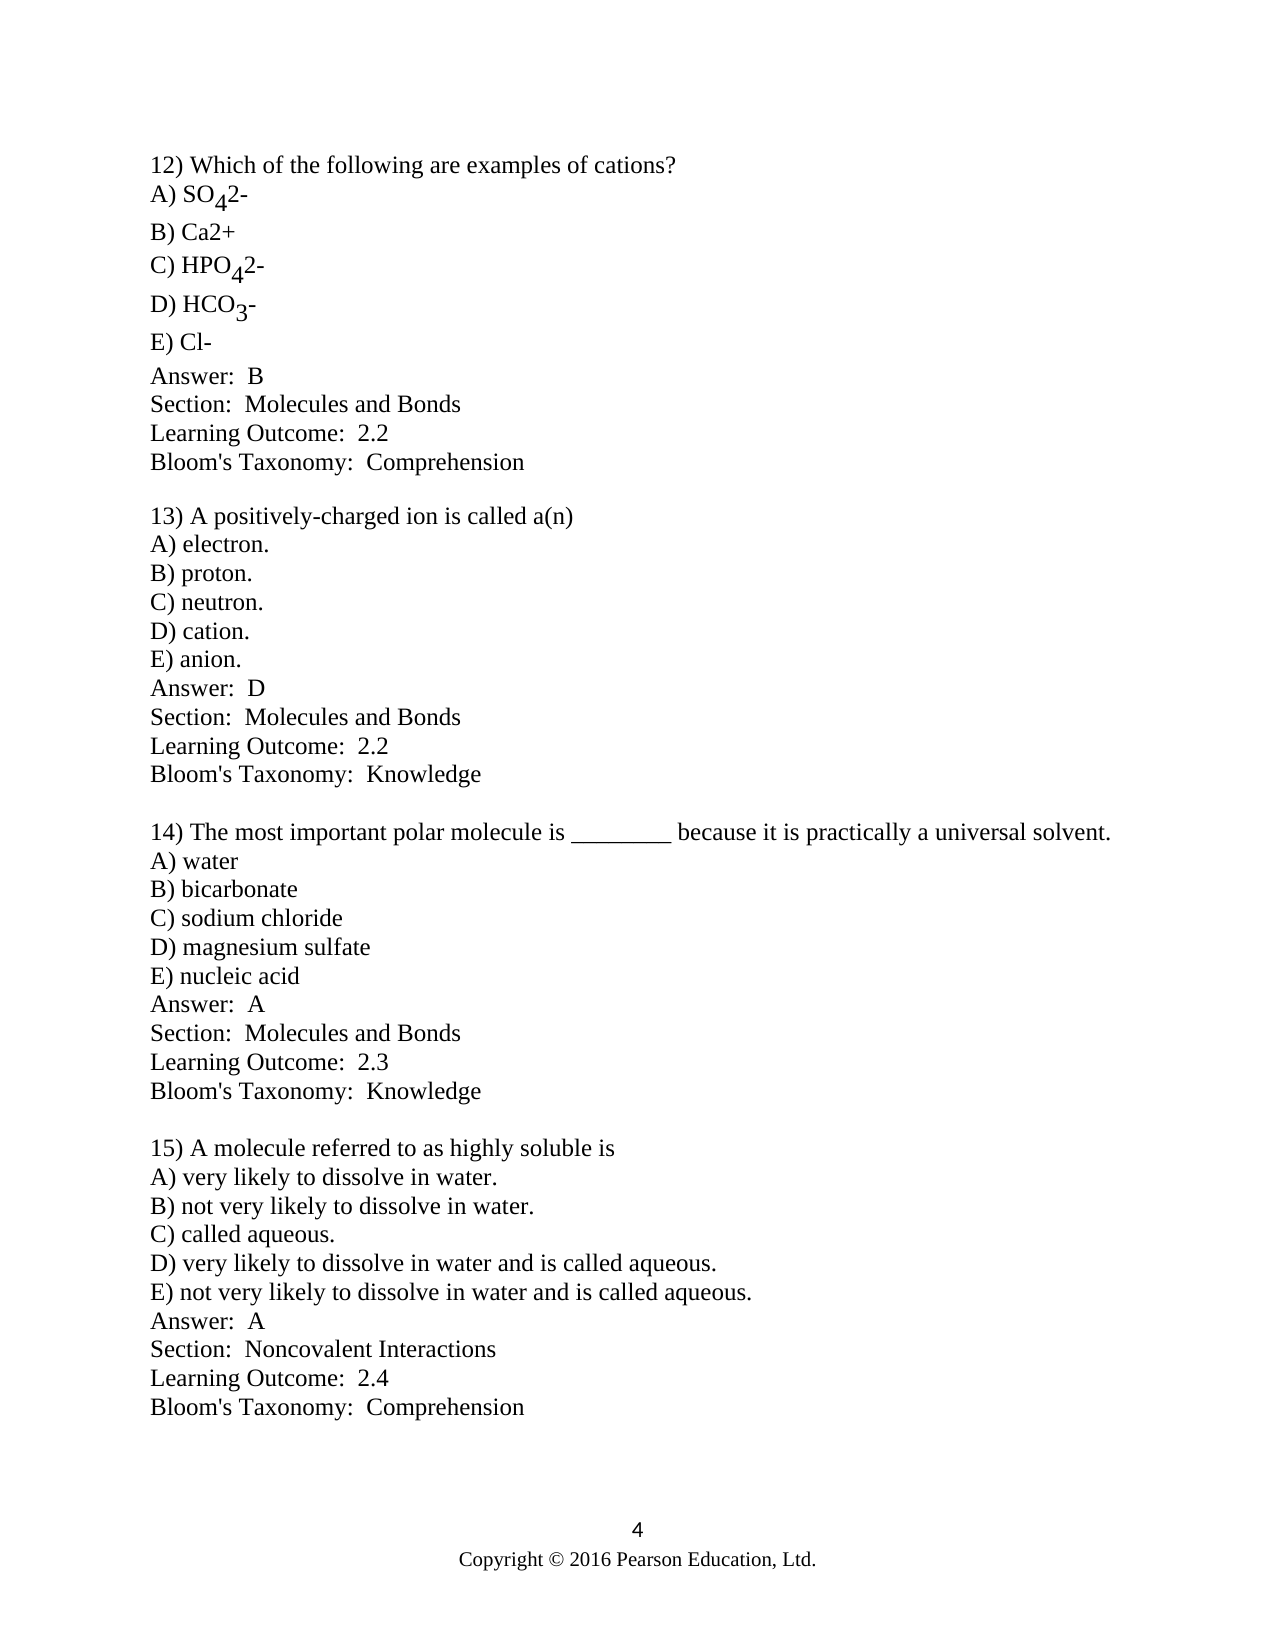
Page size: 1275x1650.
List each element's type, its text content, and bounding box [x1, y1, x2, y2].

text E) anion. [150, 644, 1125, 673]
text Section: Noncovalent Interactions [150, 1334, 1125, 1363]
text B) proton. [150, 558, 1125, 587]
text Section: Molecules and Bonds [150, 389, 1125, 418]
text 12) Which of the following are examples of cations? [150, 150, 1125, 179]
text Learning Outcome: 2.2 [150, 418, 1125, 447]
text Learning Outcome: 2.2 [150, 731, 1125, 759]
text A) water [150, 846, 1125, 874]
text Answer: D [150, 673, 1125, 702]
text Bloom's Taxonomy: Knowledge [150, 759, 1125, 788]
text Answer: B [150, 361, 1125, 389]
text C) sodium chloride [150, 903, 1125, 932]
text B) not very likely to dissolve in water. [150, 1191, 1125, 1219]
text E) Cl- [150, 327, 1125, 361]
text Section: Molecules and Bonds [150, 702, 1125, 731]
text Bloom's Taxonomy: Comprehension [150, 1392, 1125, 1421]
text Section: Molecules and Bonds [150, 1018, 1125, 1047]
text D) magnesium sulfate [150, 932, 1125, 961]
text B) bicarbonate [150, 874, 1125, 903]
text Bloom's Taxonomy: Comprehension [150, 447, 1125, 476]
text A) SO42- [150, 179, 1125, 217]
text 15) A molecule referred to as highly soluble is [150, 1133, 1125, 1162]
text D) cation. [150, 616, 1125, 644]
text C) HPO42- [150, 251, 1125, 289]
text 13) A positively-charged ion is called a(n) [150, 501, 1125, 529]
text A) electron. [150, 529, 1125, 558]
text Learning Outcome: 2.4 [150, 1363, 1125, 1392]
text A) very likely to dissolve in water. [150, 1162, 1125, 1191]
text 14) The most important polar molecule is ________ because it is practically a universal solvent. [150, 817, 1125, 846]
text D) HCO3- [150, 289, 1125, 327]
text Answer: A [150, 989, 1125, 1018]
text Learning Outcome: 2.3 [150, 1047, 1125, 1076]
text D) very likely to dissolve in water and is called aqueous. [150, 1248, 1125, 1277]
text Answer: A [150, 1306, 1125, 1334]
text C) called aqueous. [150, 1219, 1125, 1248]
text E) not very likely to dissolve in water and is called aqueous. [150, 1277, 1125, 1306]
text C) neutron. [150, 587, 1125, 616]
text B) Ca2+ [150, 217, 1125, 251]
text E) nucleic acid [150, 961, 1125, 989]
text Bloom's Taxonomy: Knowledge [150, 1076, 1125, 1104]
